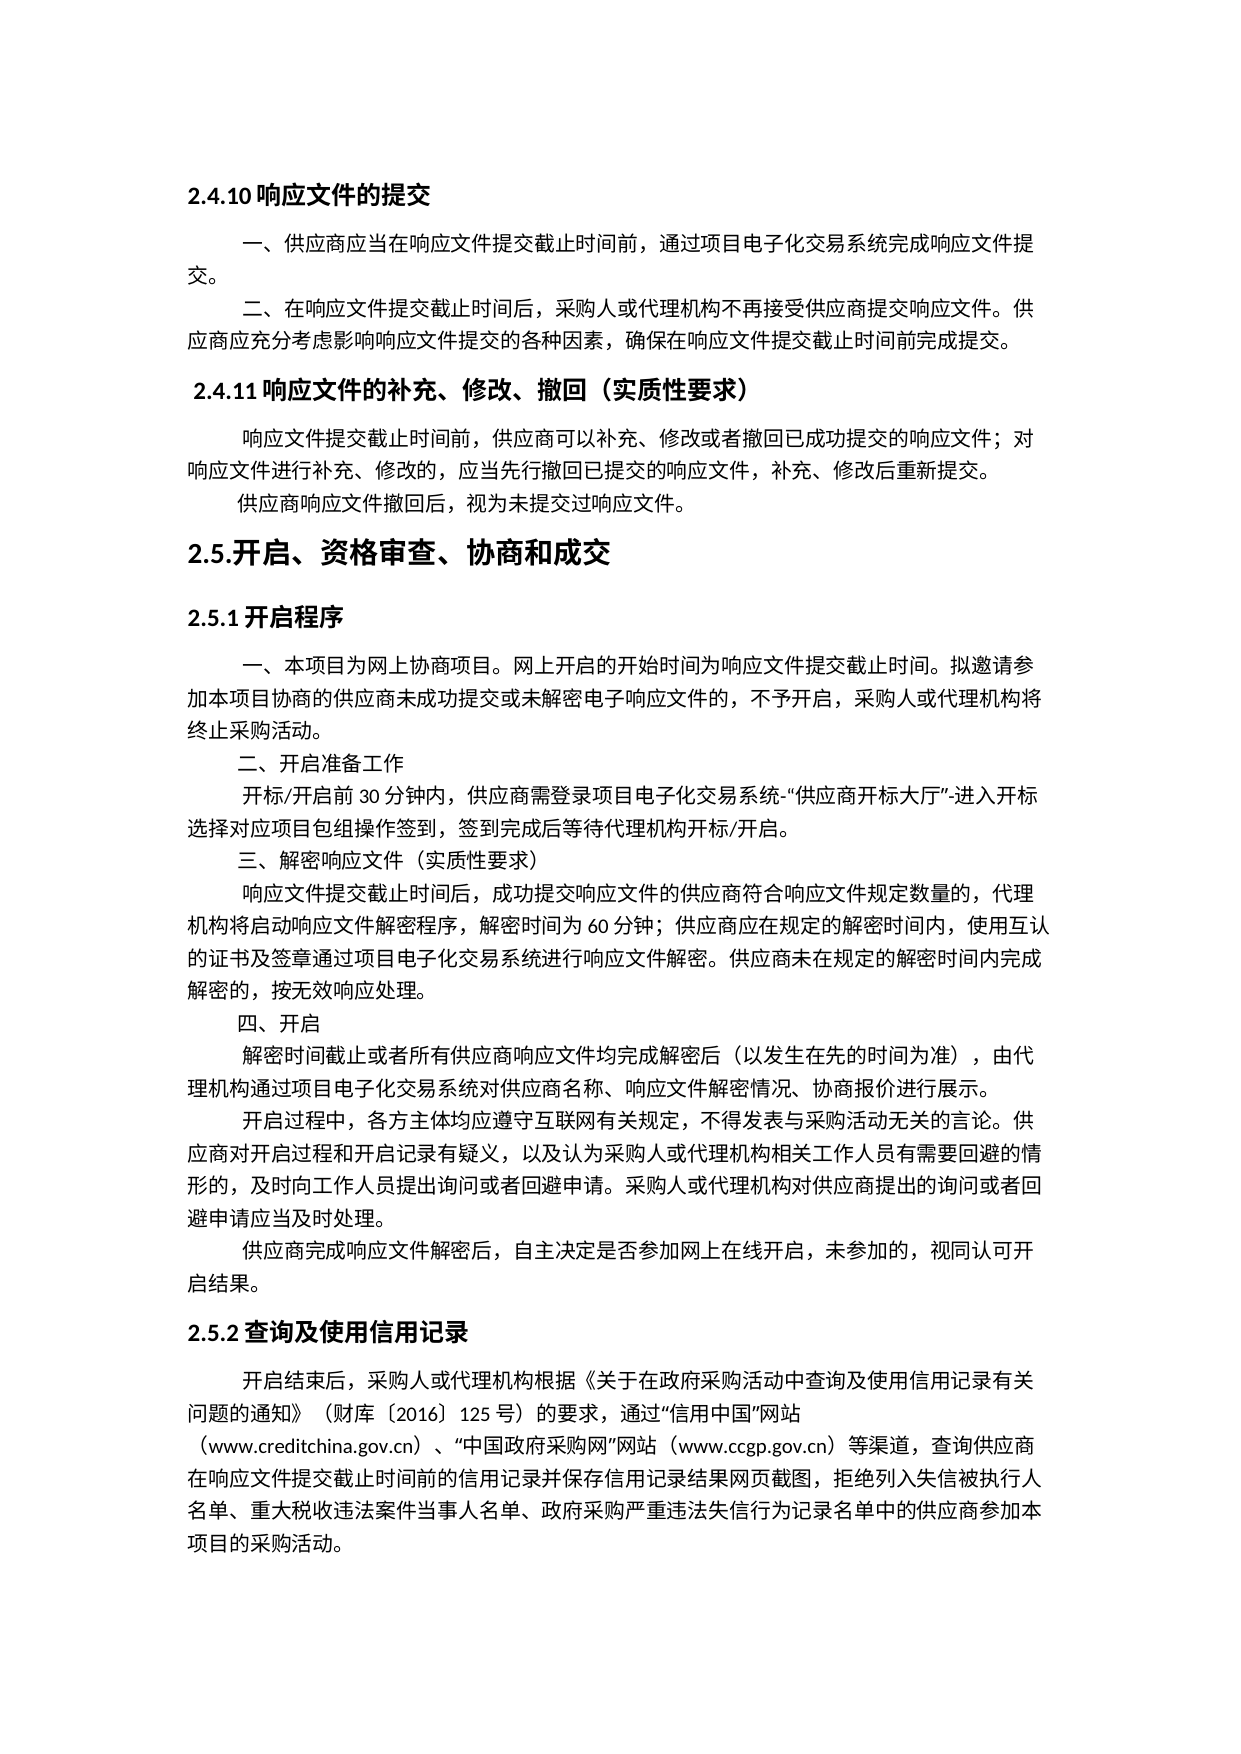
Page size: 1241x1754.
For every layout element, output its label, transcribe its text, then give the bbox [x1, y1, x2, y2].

text 解密时间截止或者所有供应商响应文件均完成解密后（以发生在先的时间为准），由代理机构通过项目电子化交易系统对供应商名称、响应文件解密情况、协商报价进行展示。 [187, 1039, 1053, 1104]
text 一、供应商应当在响应文件提交截止时间前，通过项目电子化交易系统完成响应文件提交。 [187, 227, 1053, 292]
text 2.4.10响应文件的提交 [187, 162, 1053, 227]
text 二、开启准备工作 [187, 747, 1053, 779]
text 2.5.2查询及使用信用记录 [187, 1299, 1053, 1364]
text 2.4.11响应文件的补充、修改、撤回（实质性要求） [187, 357, 1053, 422]
text 2.5.1开启程序 [187, 584, 1053, 649]
text 三、解密响应文件（实质性要求） [187, 844, 1053, 877]
text 四、开启 [187, 1007, 1053, 1039]
text 供应商响应文件撤回后，视为未提交过响应文件。 [187, 487, 1053, 519]
text 响应文件提交截止时间前，供应商可以补充、修改或者撤回已成功提交的响应文件；对响应文件进行补充、修改的，应当先行撤回已提交的响应文件，补充、修改后重新提交。 [187, 422, 1053, 487]
text 开启过程中，各方主体均应遵守互联网有关规定，不得发表与采购活动无关的言论。供应商对开启过程和开启记录有疑义，以及认为采购人或代理机构相关工作人员有需要回避的情形的，及时向工作人员提出询问或者回避申请。采购人或代理机构对供应商提出的询问或者回避申请应当及时处理。 [187, 1104, 1053, 1234]
text 一、本项目为网上协商项目。网上开启的开始时间为响应文件提交截止时间。拟邀请参加本项目协商的供应商未成功提交或未解密电子响应文件的，不予开启，采购人或代理机构将终止采购活动。 [187, 649, 1053, 747]
text 2.5.开启、资格审查、协商和成交 [187, 519, 1053, 584]
text 响应文件提交截止时间后，成功提交响应文件的供应商符合响应文件规定数量的，代理机构将启动响应文件解密程序，解密时间为60分钟；供应商应在规定的解密时间内，使用互认的证书及签章通过项目电子化交易系统进行响应文件解密。供应商未在规定的解密时间内完成解密的，按无效响应处理。 [187, 877, 1053, 1007]
text 供应商完成响应文件解密后，自主决定是否参加网上在线开启，未参加的，视同认可开启结果。 [187, 1234, 1053, 1299]
text 二、在响应文件提交截止时间后，采购人或代理机构不再接受供应商提交响应文件。供应商应充分考虑影响响应文件提交的各种因素，确保在响应文件提交截止时间前完成提交。 [187, 292, 1053, 357]
text 开标/开启前30分钟内，供应商需登录项目电子化交易系统-“供应商开标大厅”-进入开标选择对应项目包组操作签到，签到完成后等待代理机构开标/开启。 [187, 779, 1053, 844]
text 开启结束后，采购人或代理机构根据《关于在政府采购活动中查询及使用信用记录有关问题的通知》（财库〔2016〕125号）的要求，通过“信用中国”网站（www.creditchina.gov.cn）、“中国政府采购网”网站（www.ccgp.gov.cn）等渠道，查询供应商在响应文件提交截止时间前的信用记录并保存信用记录结果网页截图，拒绝列入失信被执行人名单、重大税收违法案件当事人名单、政府采购严重违法失信行为记录名单中的供应商参加本项目的采购活动。 [187, 1364, 1053, 1559]
